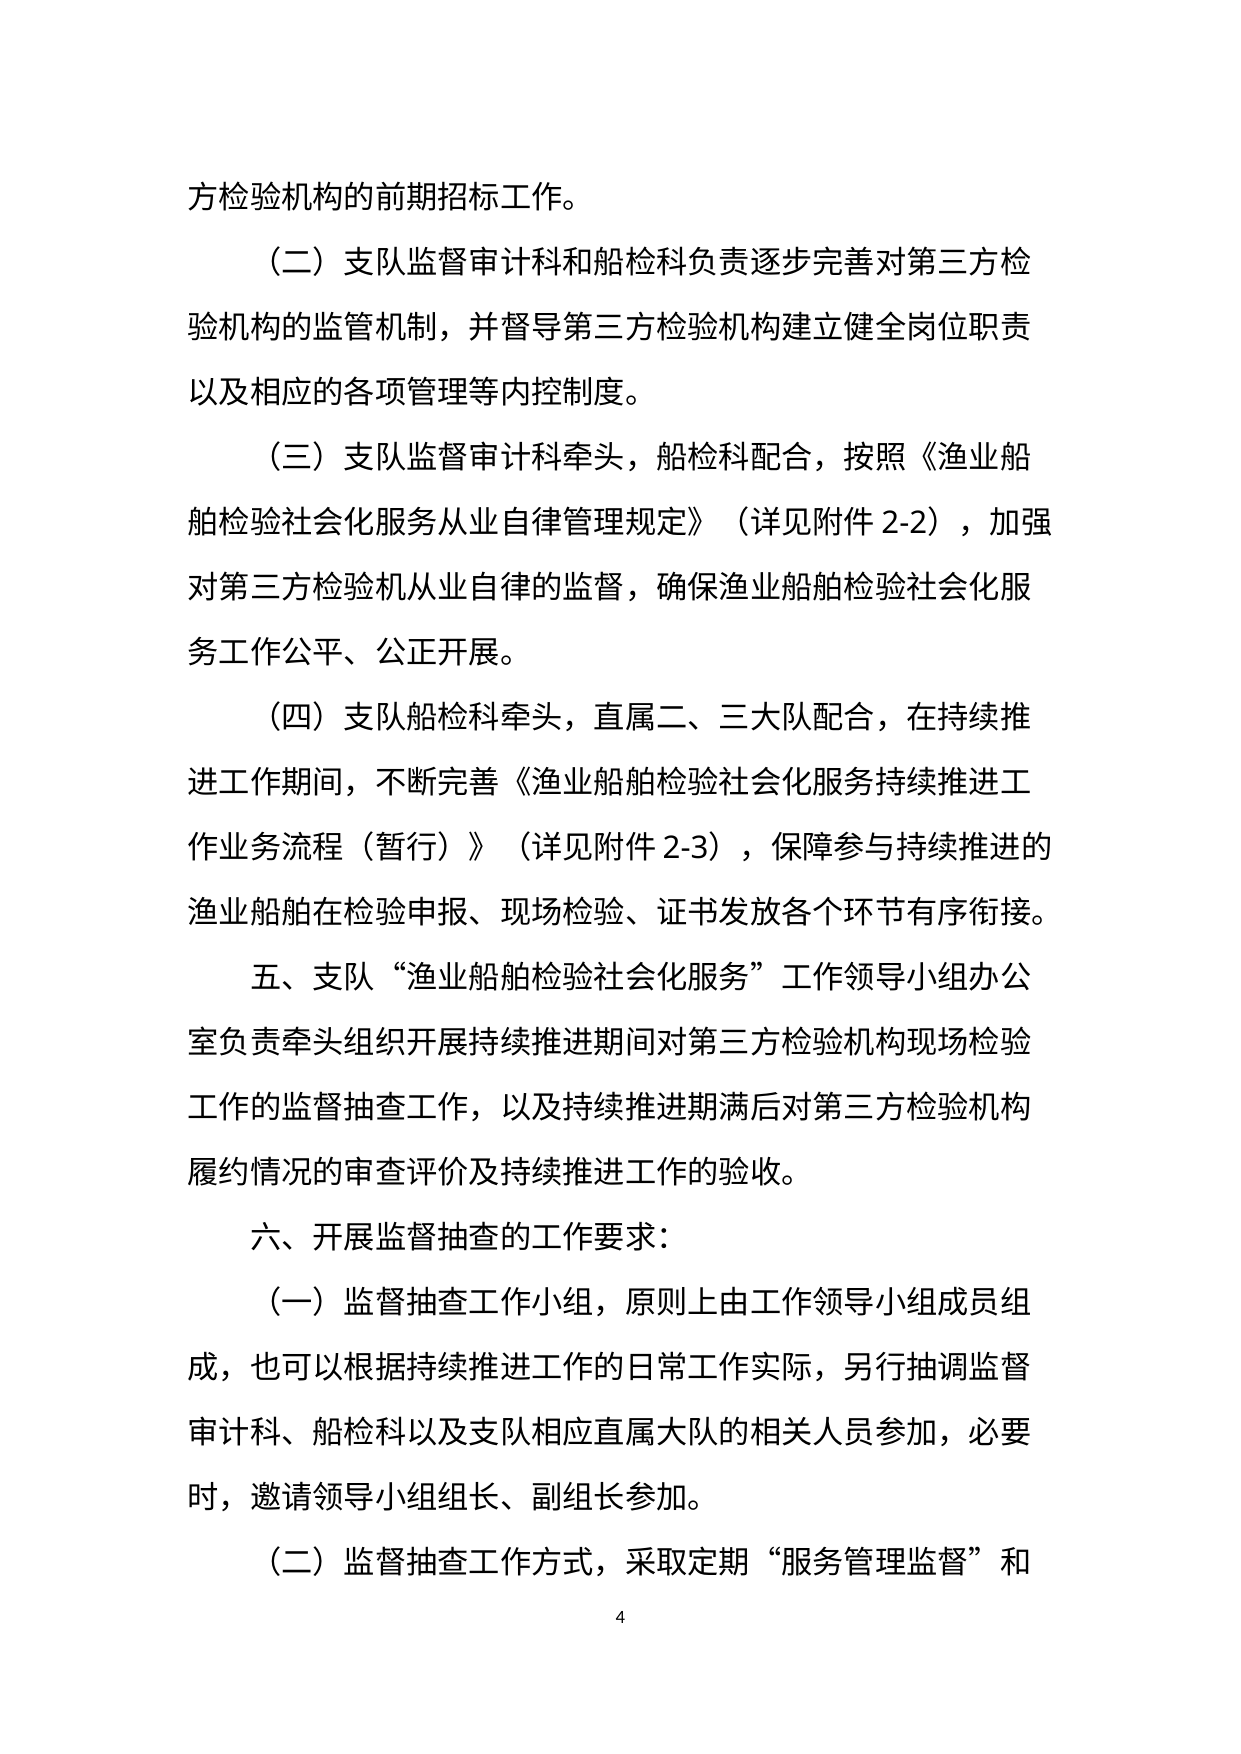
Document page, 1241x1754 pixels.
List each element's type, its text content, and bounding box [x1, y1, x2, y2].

text （三）支队监督审计科牵头，船检科配合，按照《渔业船舶检验社会化服务从业自律管理规定》（详见附件2-2），加强对第三方检验机从业自律的监督，确保渔业船舶检验社会化服务工作公平、公正开展。 [187, 422, 1053, 682]
text （二）支队监督审计科和船检科负责逐步完善对第三方检验机构的监管机制，并督导第三方检验机构建立健全岗位职责以及相应的各项管理等内控制度。 [187, 227, 1053, 422]
text （一）监督抽查工作小组，原则上由工作领导小组成员组成，也可以根据持续推进工作的日常工作实际，另行抽调监督审计科、船检科以及支队相应直属大队的相关人员参加，必要时，邀请领导小组组长、副组长参加。 [187, 1267, 1053, 1527]
text （四）支队船检科牵头，直属二、三大队配合，在持续推进工作期间，不断完善《渔业船舶检验社会化服务持续推进工作业务流程（暂行）》（详见附件2-3），保障参与持续推进的渔业船舶在检验申报、现场检验、证书发放各个环节有序衔接。 [187, 682, 1053, 942]
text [187, 1527, 1053, 1592]
text 六、开展监督抽查的工作要求： [187, 1202, 1053, 1267]
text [187, 162, 1053, 227]
text 五、支队“渔业船舶检验社会化服务”工作领导小组办公室负责牵头组织开展持续推进期间对第三方检验机构现场检验工作的监督抽查工作，以及持续推进期满后对第三方检验机构履约情况的审查评价及持续推进工作的验收。 [187, 942, 1053, 1202]
